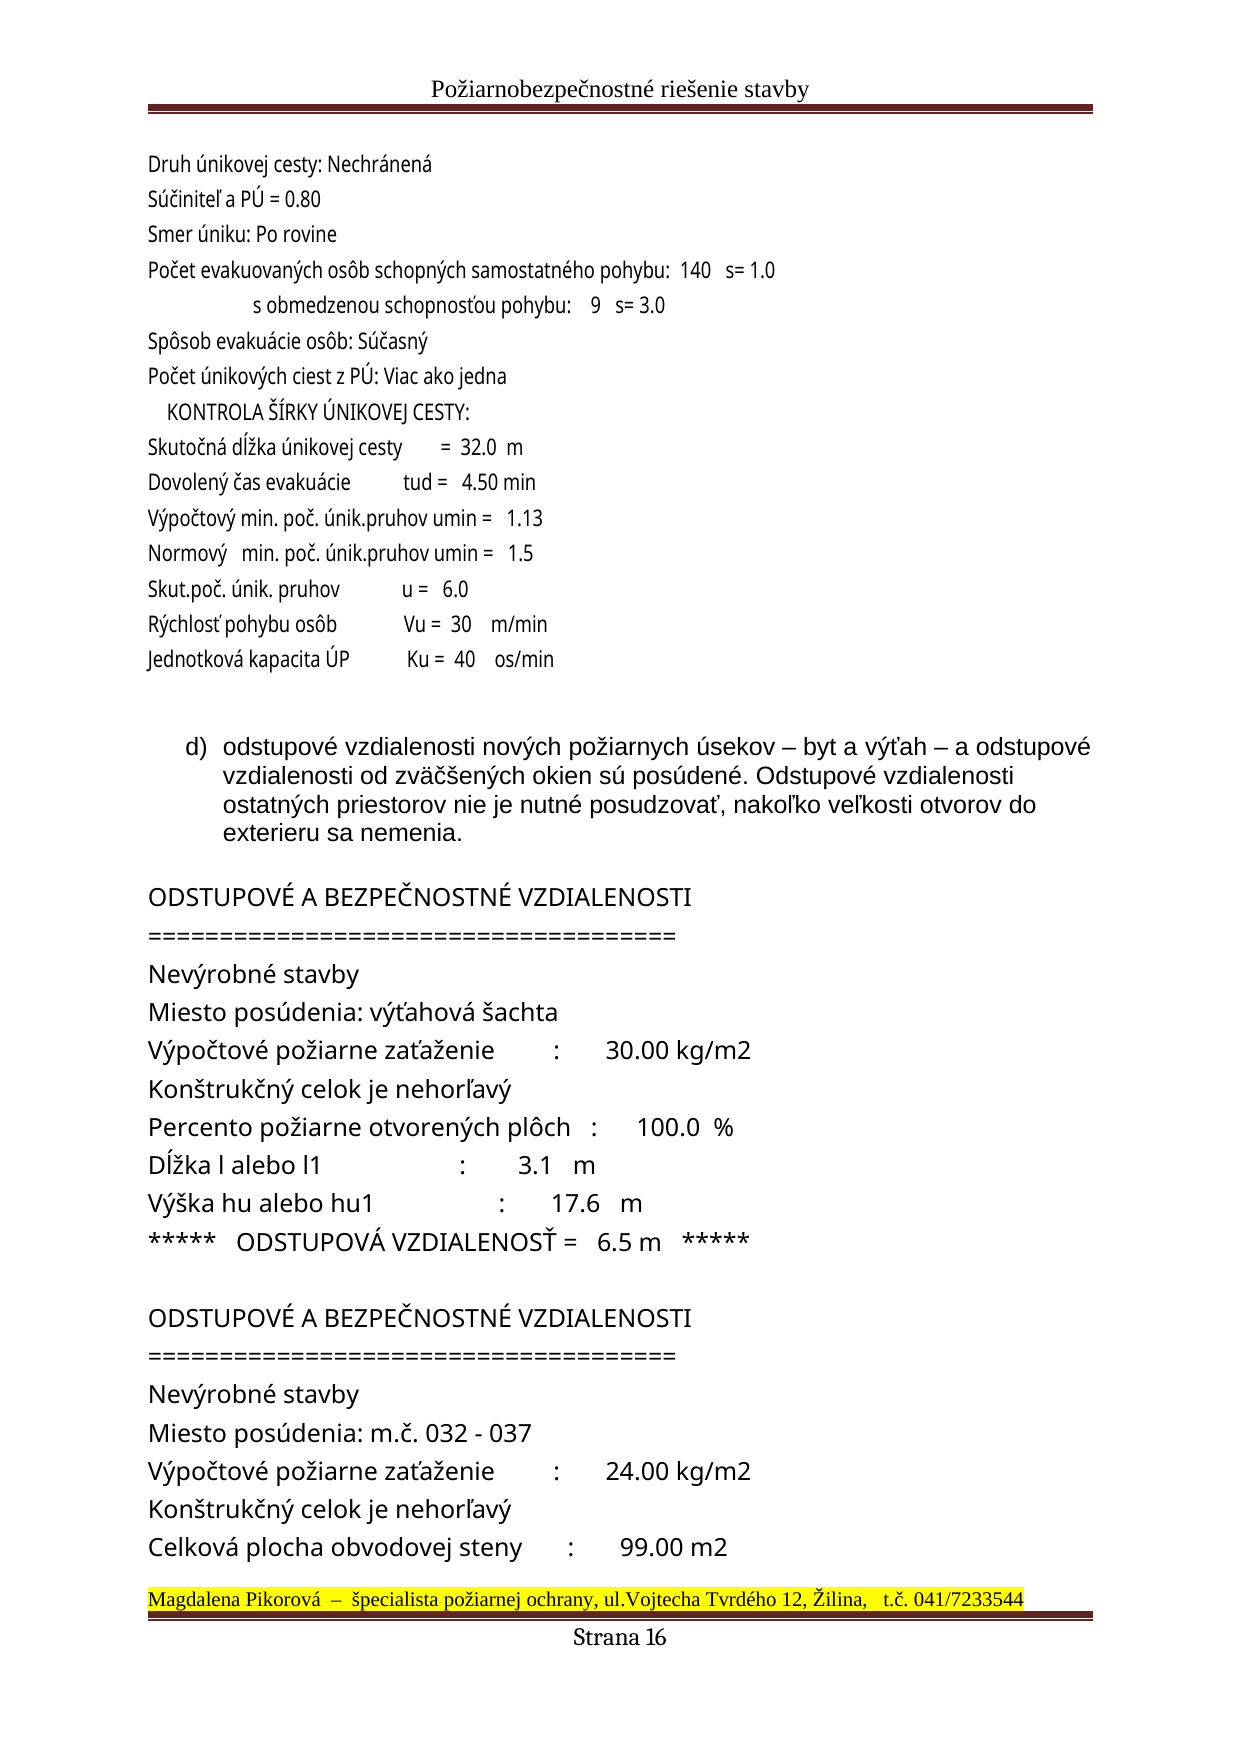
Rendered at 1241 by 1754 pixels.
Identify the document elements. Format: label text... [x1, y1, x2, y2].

text Spôsob evakuácie osôb: Súčasný [148, 325, 1093, 356]
text Druh únikovej cesty: Nechránená [148, 148, 1093, 179]
text Miesto posúdenia: m.č. 032 - 037 [148, 1415, 1093, 1449]
text s obmedzenou schopnosťou pohybu: 9 s= 3.0 [148, 289, 1093, 321]
list odstupové vzdialenosti nových požiarnych úsekov – byt a výťah – a odstupové vzdialenosti od zväčšených okien sú posúdené. Odstupové vzdialenosti ostatných priestorov nie je nutné posudzovať, nakoľko veľkosti otvorov do exterieru sa nemenia. [185, 732, 1093, 847]
text KONTROLA ŠÍRKY ÚNIKOVEJ CESTY: [148, 396, 1093, 427]
text ***** ODSTUPOVÁ VZDIALENOSŤ = 6.5 m ***** [148, 1224, 1093, 1258]
text Celková plocha obvodovej steny : 99.00 m2 [148, 1530, 1093, 1564]
text ===================================== [148, 1339, 1093, 1373]
text Dovolený čas evakuácie tud = 4.50 min [148, 466, 1093, 498]
text ===================================== [148, 918, 1093, 952]
text Konštrukčný celok je nehorľavý [148, 1492, 1093, 1526]
text Skut.poč. únik. pruhov u = 6.0 [148, 573, 1093, 604]
text Nevýrobné stavby [148, 1377, 1093, 1411]
text Nevýrobné stavby [148, 957, 1093, 991]
text Skutočná dĺžka únikovej cesty = 32.0 m [148, 431, 1093, 462]
text ODSTUPOVÉ A BEZPEČNOSTNÉ VZDIALENOSTI [148, 1301, 1093, 1335]
text Súčiniteľ a PÚ = 0.80 [148, 183, 1093, 214]
text Výpočtový min. poč. únik.pruhov umin = 1.13 [148, 502, 1093, 533]
text Výpočtové požiarne zaťaženie : 24.00 kg/m2 [148, 1453, 1093, 1488]
text ODSTUPOVÉ A BEZPEČNOSTNÉ VZDIALENOSTI [148, 880, 1093, 914]
text Percento požiarne otvorených plôch : 100.0 % [148, 1109, 1093, 1143]
text Konštrukčný celok je nehorľavý [148, 1071, 1093, 1105]
text Výpočtové požiarne zaťaženie : 30.00 kg/m2 [148, 1033, 1093, 1067]
text Rýchlosť pohybu osôb Vu = 30 m/min [148, 608, 1093, 639]
text Normový min. poč. únik.pruhov umin = 1.5 [148, 537, 1093, 568]
text Počet evakuovaných osôb schopných samostatného pohybu: 140 s= 1.0 [148, 254, 1093, 285]
text Miesto posúdenia: výťahová šachta [148, 995, 1093, 1029]
text Počet únikových ciest z PÚ: Viac ako jedna [148, 360, 1093, 391]
text Smer úniku: Po rovine [148, 218, 1093, 250]
text Jednotková kapacita ÚP Ku = 40 os/min [148, 643, 1093, 675]
text Dĺžka l alebo l1 : 3.1 m [148, 1148, 1093, 1182]
text Výška hu alebo hu1 : 17.6 m [148, 1186, 1093, 1220]
